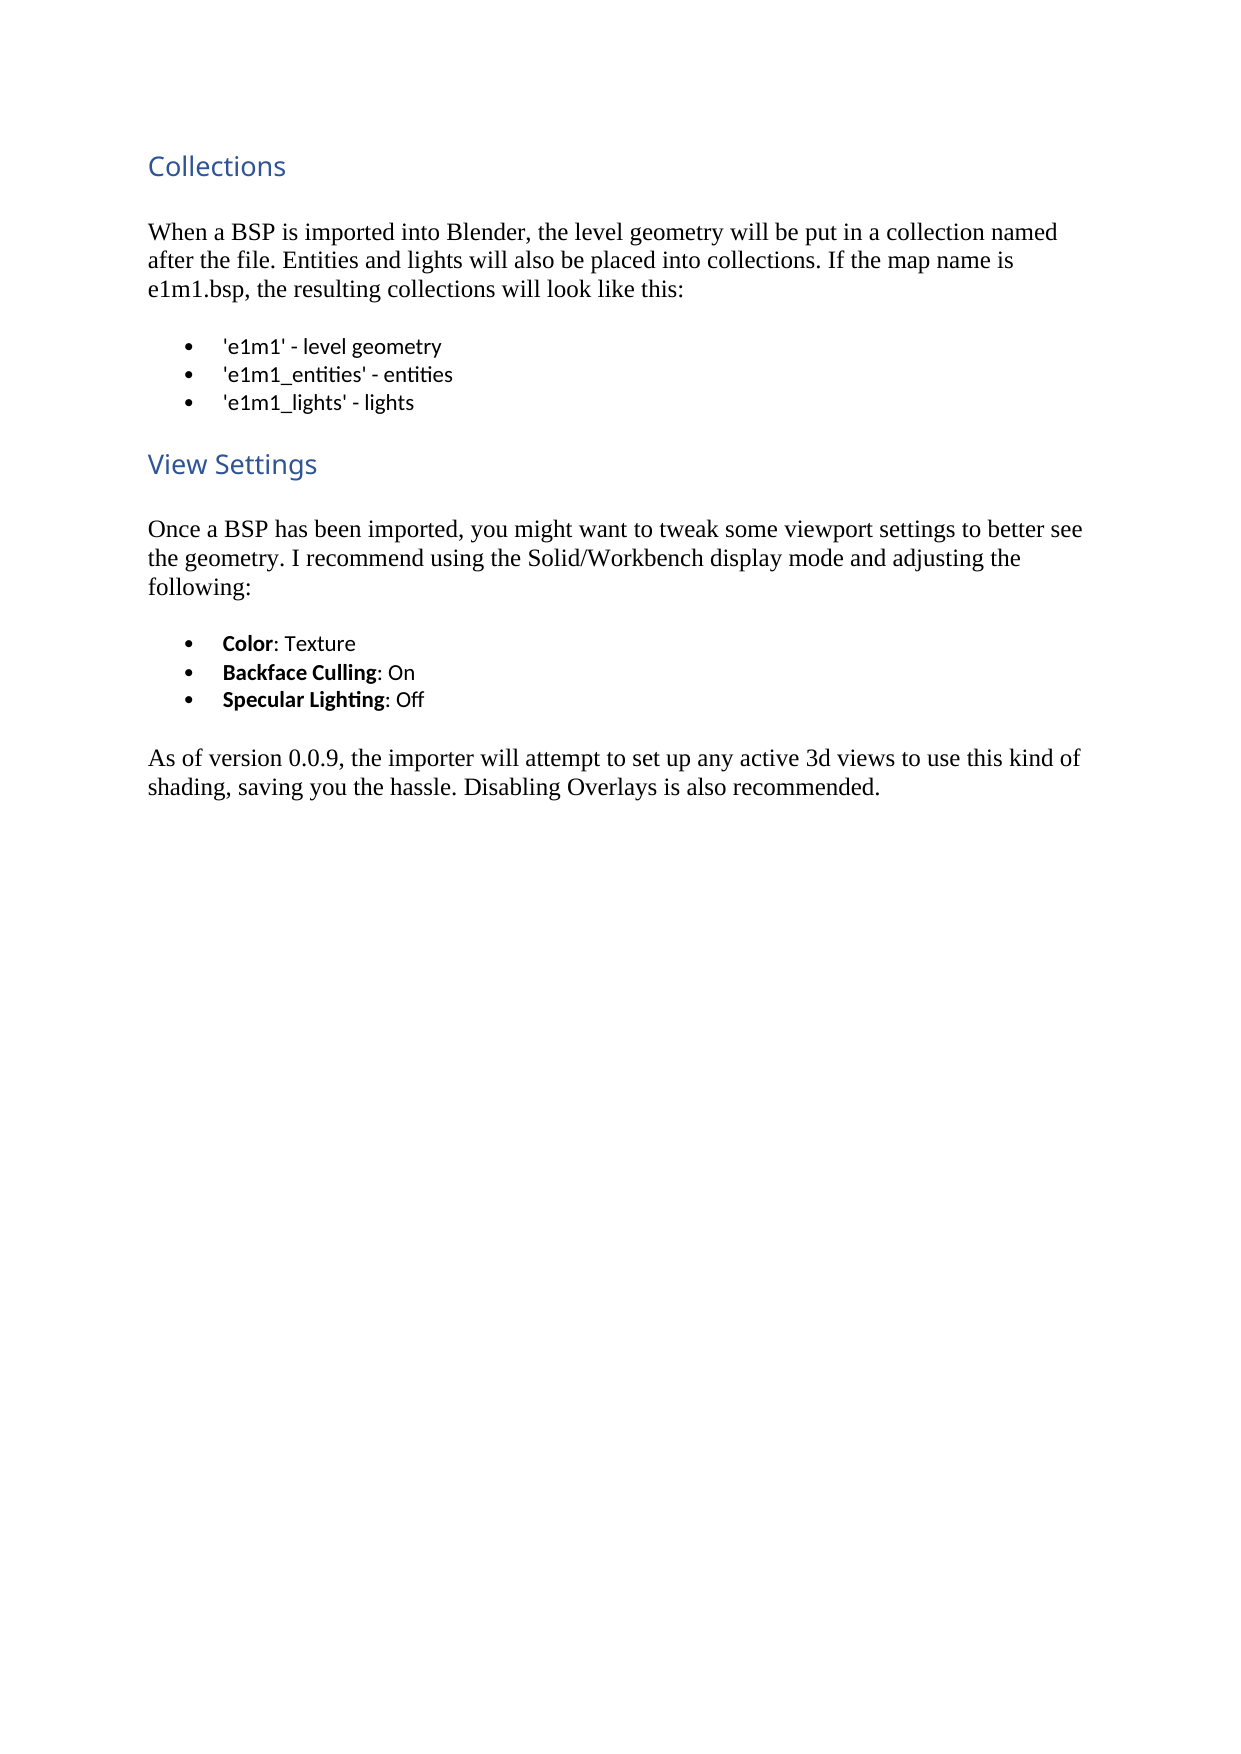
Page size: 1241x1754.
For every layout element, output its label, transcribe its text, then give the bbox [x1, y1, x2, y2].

text As of version 0.0.9, the importer will attempt to set up any active 3d views to use this kind of shading, saving you the hassle. Disabling Overlays is also recommended. [148, 743, 1093, 800]
list Backface Culling: On [185, 658, 1093, 686]
text Once a BSP has been imported, you might want to tweak some viewport settings to better see the geometry. I recommend using the Solid/Workbench display mode and adjusting the following: [148, 514, 1093, 600]
subtitle Collections [148, 148, 1093, 184]
list 'e1m1_entities' - entities [185, 360, 1093, 388]
list 'e1m1_lights' - lights [185, 388, 1093, 416]
subtitle View Settings [148, 445, 1093, 482]
list Color: Texture [185, 629, 1093, 658]
list 'e1m1' - level geometry [185, 332, 1093, 360]
text When a BSP is imported into Blender, the level geometry will be put in a collection named after the file. Entities and lights will also be placed into collections. If the map name is e1m1.bsp, the resulting collections will look like this: [148, 217, 1093, 303]
list Specular Lighting: Off [185, 686, 1093, 714]
